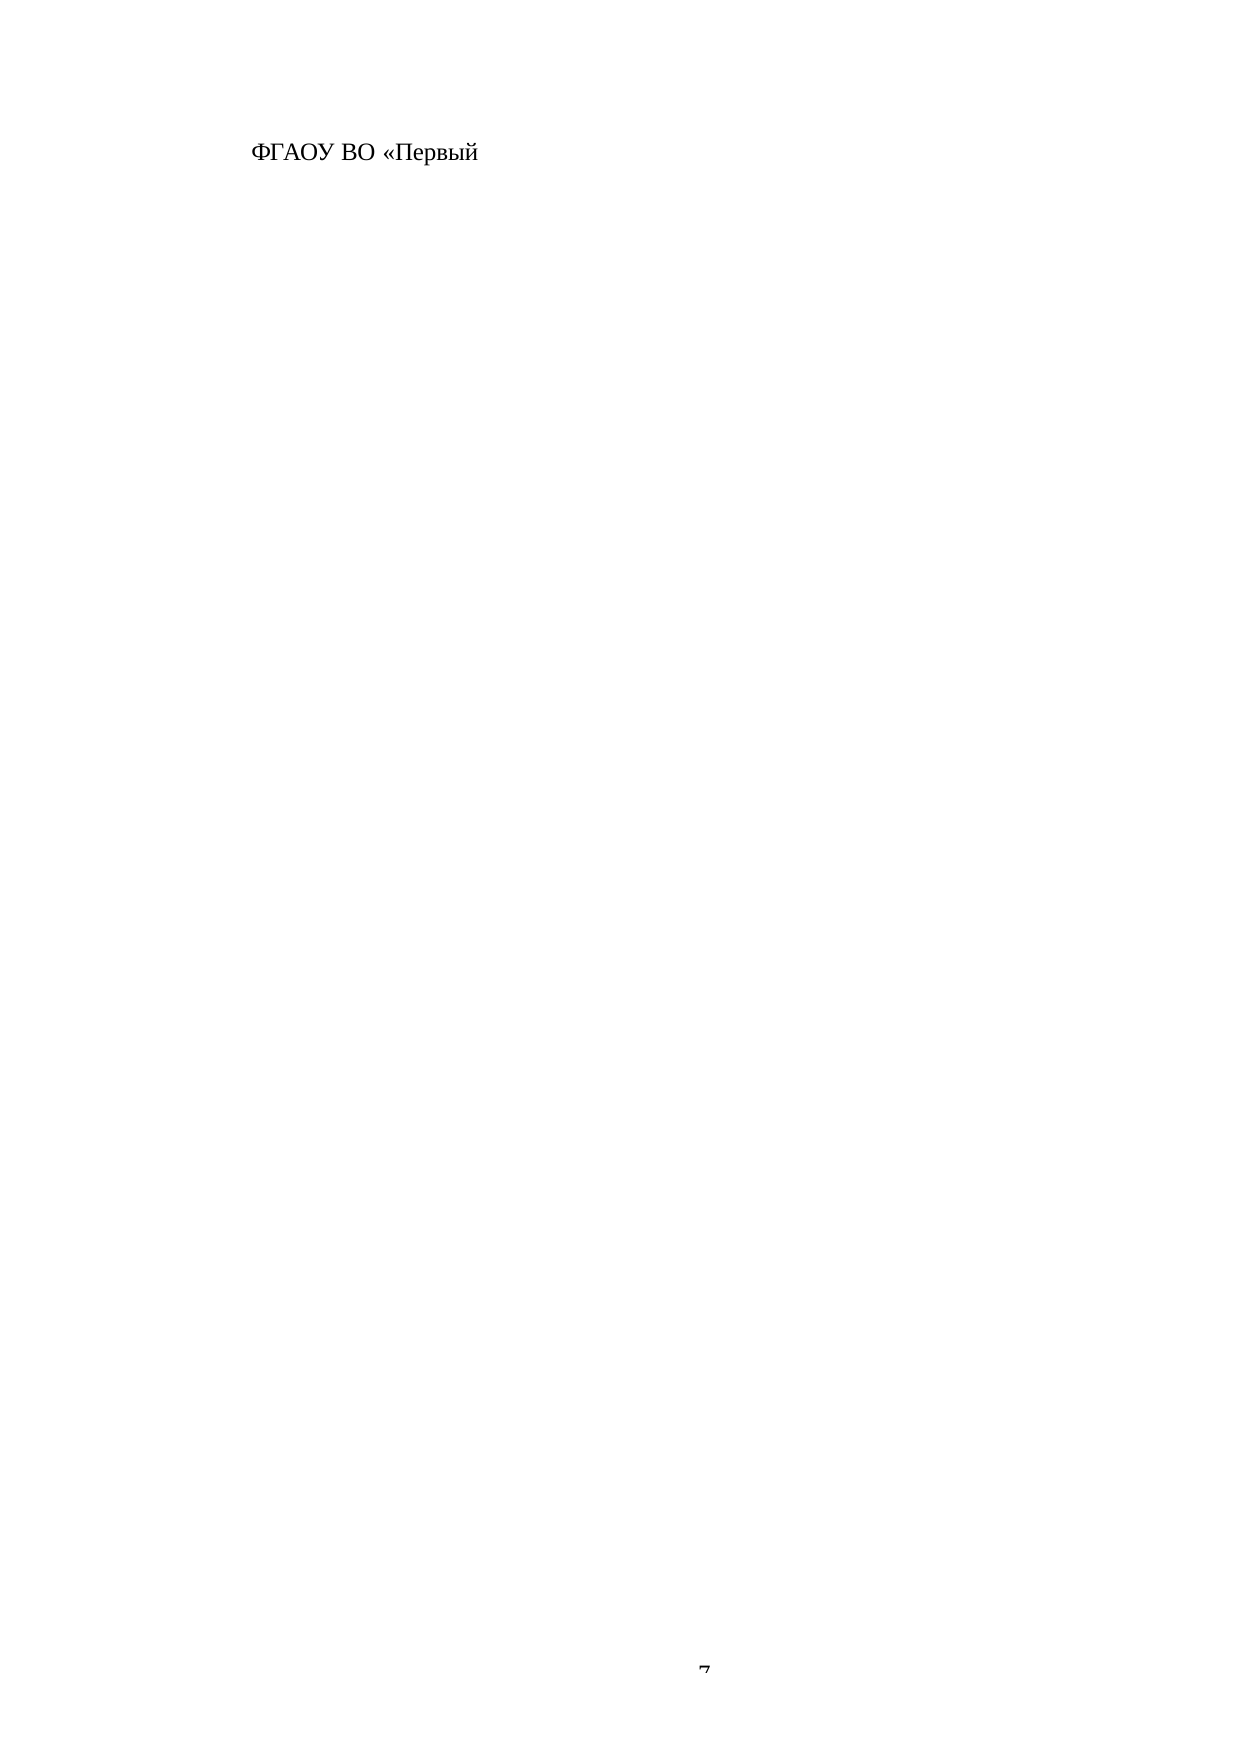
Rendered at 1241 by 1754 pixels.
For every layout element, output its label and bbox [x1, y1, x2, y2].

list [213, 137, 1152, 166]
